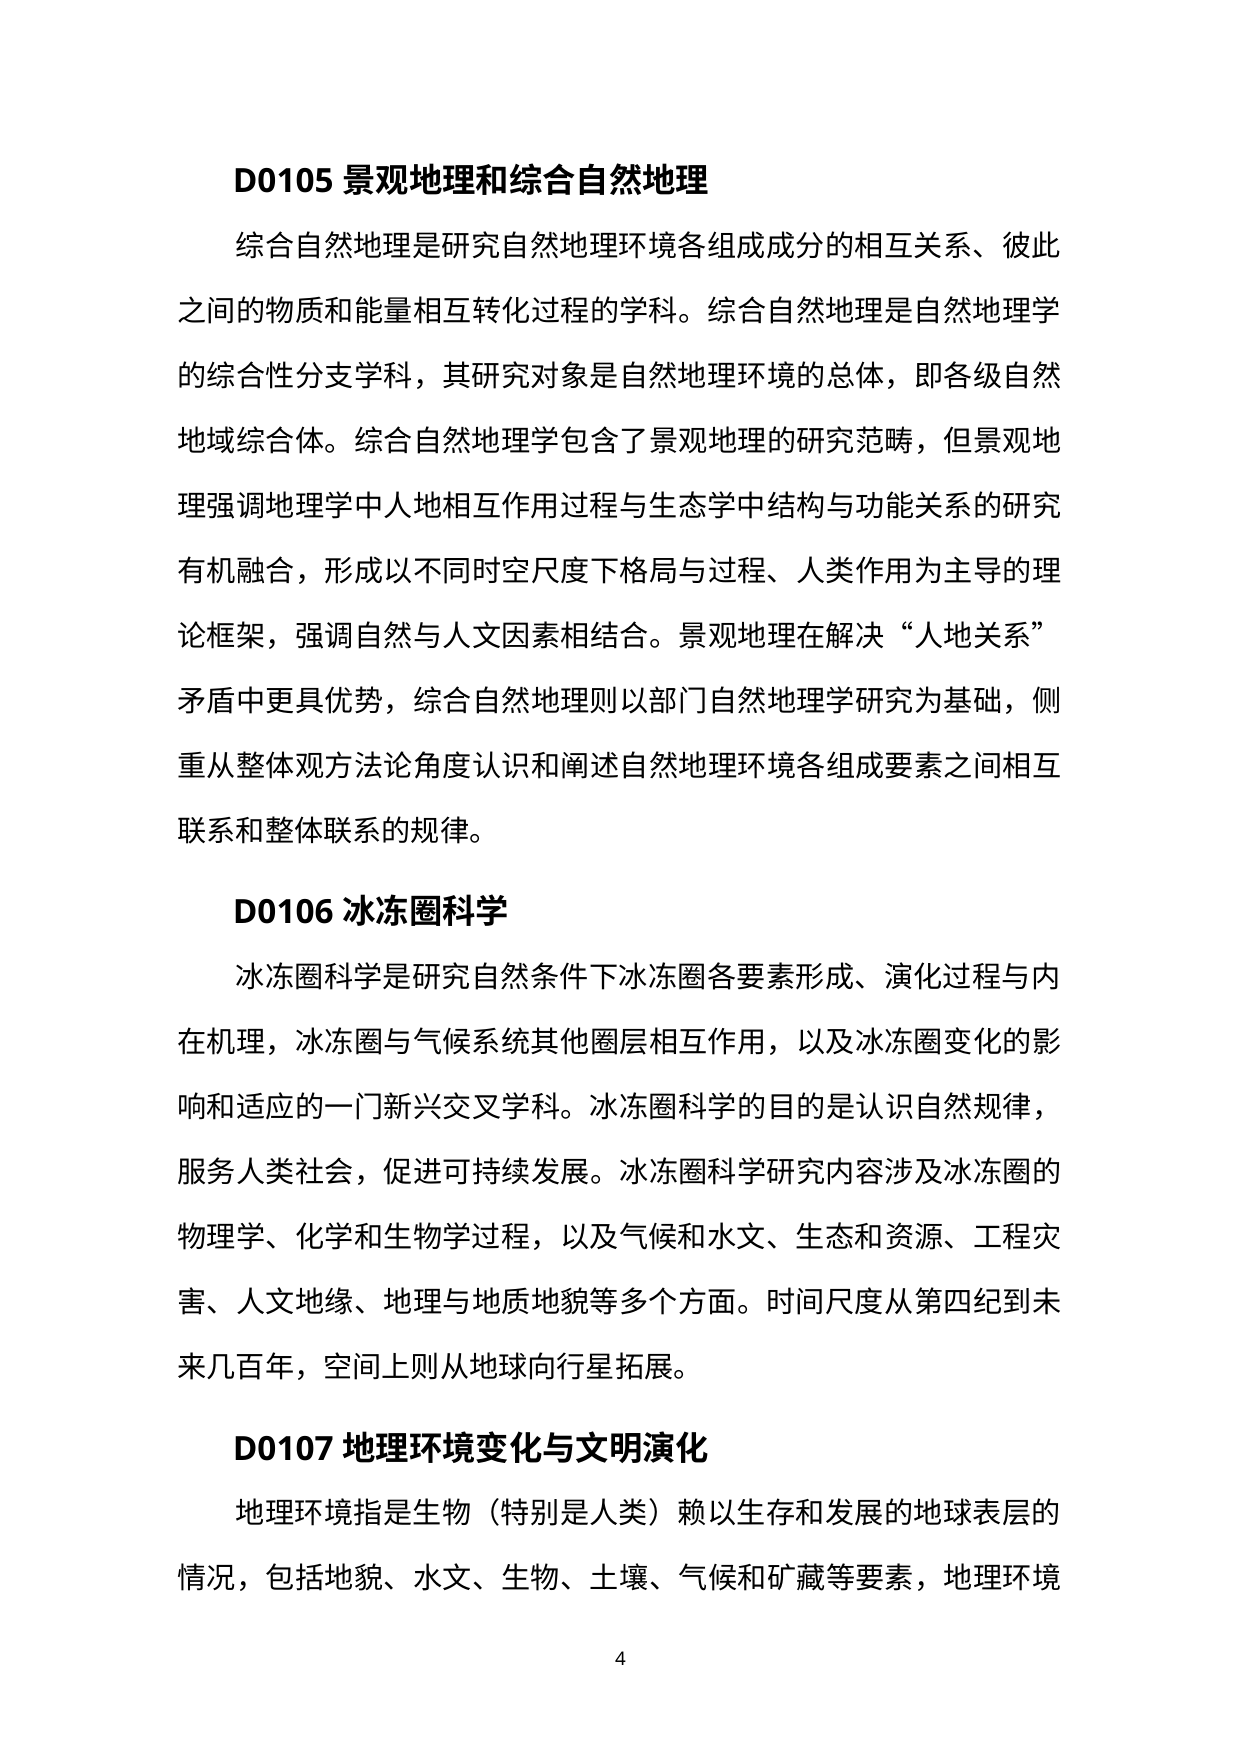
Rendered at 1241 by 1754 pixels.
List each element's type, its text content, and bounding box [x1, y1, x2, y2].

text 冰冻圈科学是研究自然条件下冰冻圈各要素形成、演化过程与内在机理，冰冻圈与气候系统其他圈层相互作用，以及冰冻圈变化的影响和适应的一门新兴交叉学科。冰冻圈科学的目的是认识自然规律，服务人类社会，促进可持续发展。冰冻圈科学研究内容涉及冰冻圈的物理学、化学和生物学过程，以及气候和水文、生态和资源、工程灾害、人文地缘、地理与地质地貌等多个方面。时间尺度从第四纪到未来几百年，空间上则从地球向行星拓展。 [177, 942, 1063, 1397]
text D0105 景观地理和综合自然地理 [233, 146, 1063, 211]
text D0106 冰冻圈科学 [233, 877, 1063, 942]
text 综合自然地理是研究自然地理环境各组成成分的相互关系、彼此之间的物质和能量相互转化过程的学科。综合自然地理是自然地理学的综合性分支学科，其研究对象是自然地理环境的总体，即各级自然地域综合体。综合自然地理学包含了景观地理的研究范畴，但景观地理强调地理学中人地相互作用过程与生态学中结构与功能关系的研究有机融合，形成以不同时空尺度下格局与过程、人类作用为主导的理论框架，强调自然与人文因素相结合。景观地理在解决“人地关系”矛盾中更具优势，综合自然地理则以部门自然地理学研究为基础，侧重从整体观方法论角度认识和阐述自然地理环境各组成要素之间相互联系和整体联系的规律。 [177, 211, 1063, 861]
text D0107 地理环境变化与文明演化 [233, 1413, 1063, 1478]
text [177, 1478, 1063, 1608]
